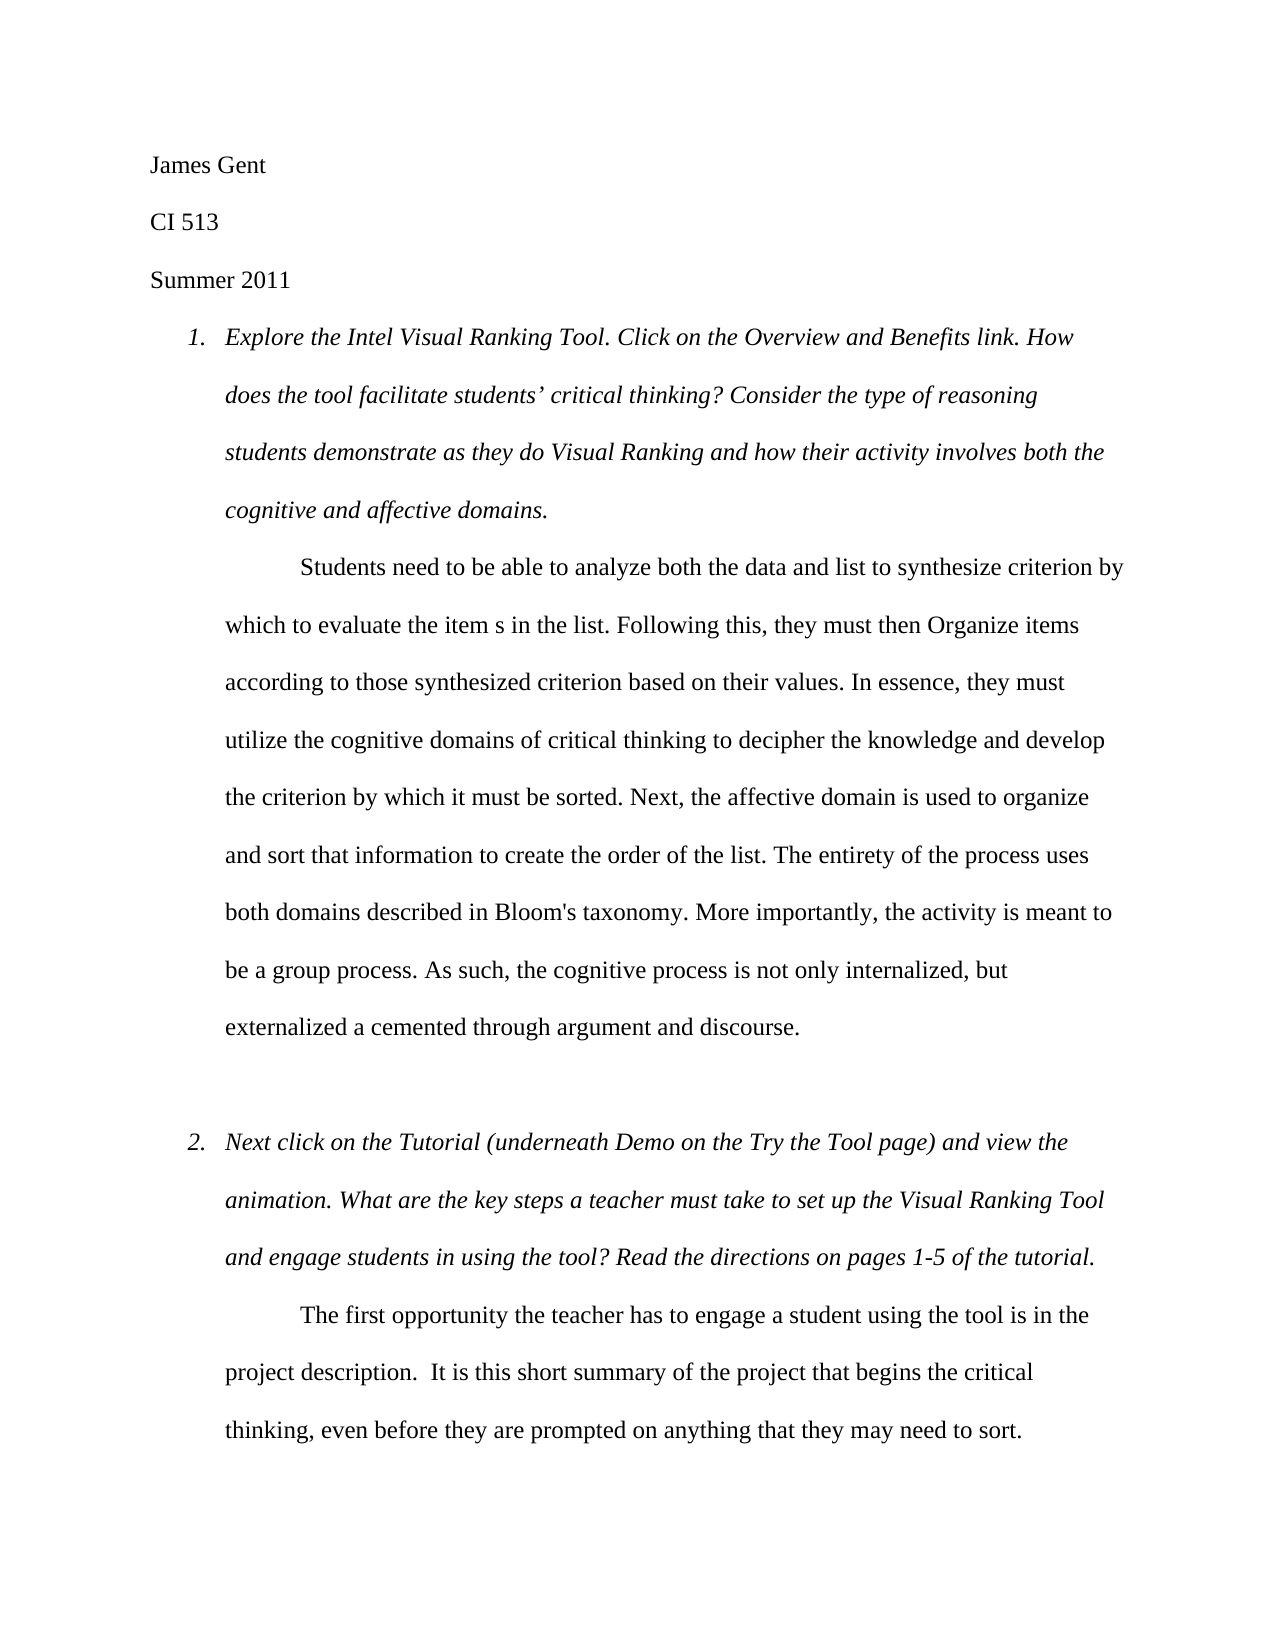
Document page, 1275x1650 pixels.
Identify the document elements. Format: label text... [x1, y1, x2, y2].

text The first opportunity the teacher has to engage a student using the tool is in the project description. It is this short summary of the project that begins the critical thinking, even before they are prompted on anything that they may need to sort. [225, 1300, 1125, 1444]
list Next click on the Tutorial (underneath Demo on the Try the Tool page) and view the animation. What are the key steps a teacher must take to set up the Visual Ranking Tool and engage students in using the tool? Read the directions on pages 1-5 of the tutorial. [187, 1127, 1125, 1271]
list Explore the Intel Visual Ranking Tool. Click on the Overview and Benefits link. How does the tool facilitate students’ critical thinking? Consider the type of reasoning students demonstrate as they do Visual Ranking and how their activity involves both the cognitive and affective domains. [187, 322, 1125, 524]
text Students need to be able to analyze both the data and list to synthesize criterion by which to evaluate the item s in the list. Following this, they must then Organize items according to those synthesized criterion based on their values. In essence, they must utilize the cognitive domains of critical thinking to decipher the knowledge and develop the criterion by which it must be sorted. Next, the affective domain is used to organize and sort that information to create the order of the list. The entirety of the process uses both domains described in Bloom's taxonomy. More importantly, the activity is meant to be a group process. As such, the cognitive process is not only internalized, but externalized a cemented through argument and discourse. [225, 552, 1125, 1041]
text James Gent [150, 150, 1125, 179]
text CI 513 [150, 207, 1125, 236]
text Summer 2011 [150, 265, 1125, 294]
